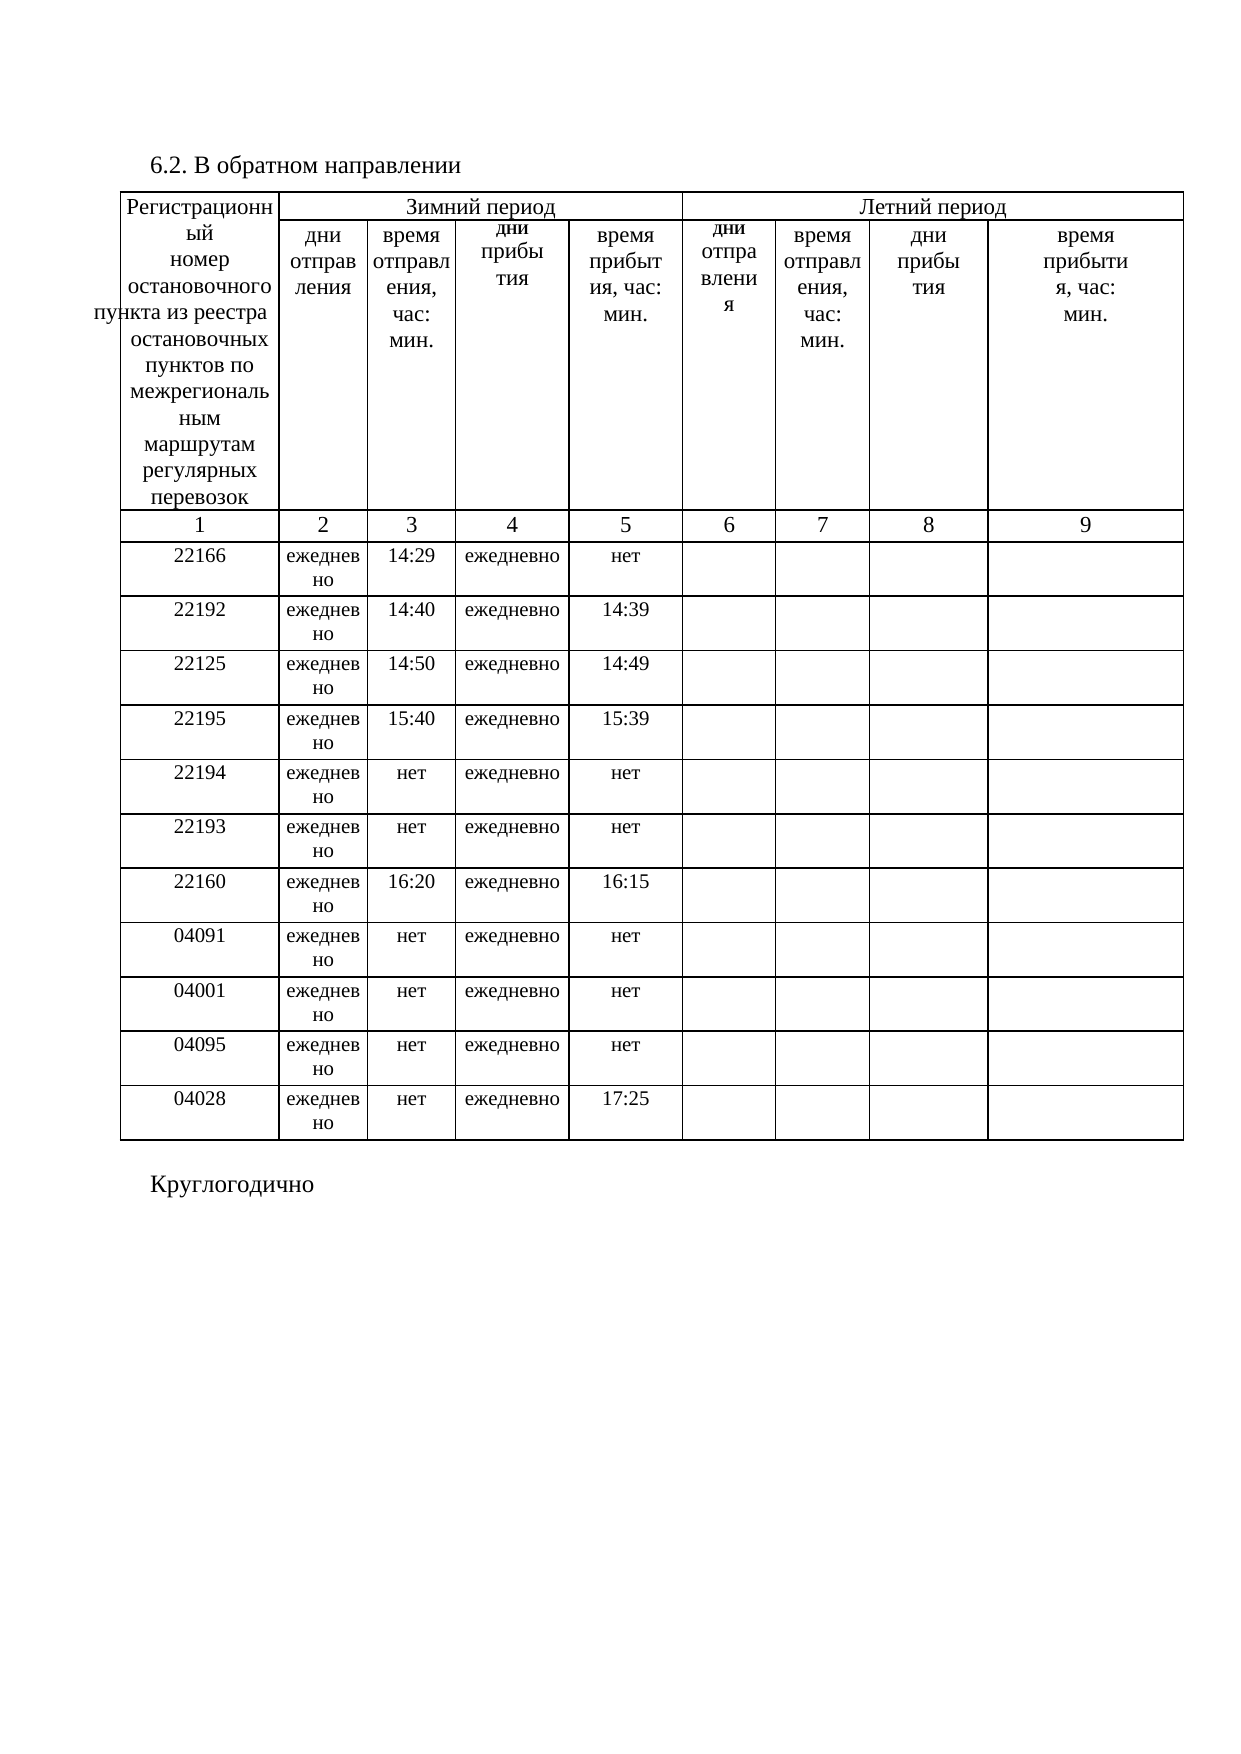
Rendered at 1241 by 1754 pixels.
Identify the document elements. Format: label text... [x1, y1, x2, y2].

table_cell ежедневно [280, 1032, 367, 1085]
table_cell [989, 815, 1183, 867]
table_cell [776, 923, 869, 976]
table_cell 22194 [121, 760, 278, 813]
table_cell [776, 706, 869, 758]
table_cell [683, 923, 775, 976]
table_cell ежедневно [456, 1032, 568, 1085]
table_cell [870, 760, 987, 813]
table_cell нет [570, 815, 682, 867]
table_cell [870, 869, 987, 922]
table_cell нет [368, 1032, 455, 1085]
table_cell [683, 815, 775, 867]
table_cell ежедневно [456, 815, 568, 867]
table_cell ежедневно [456, 651, 568, 704]
table_cell [989, 1086, 1183, 1139]
table_cell 9 [989, 511, 1183, 541]
table_cell [870, 651, 987, 704]
table_cell [989, 651, 1183, 704]
table_cell нет [368, 1086, 455, 1139]
table_cell 22160 [121, 869, 278, 922]
table_cell [870, 1086, 987, 1139]
table_cell нет [368, 923, 455, 976]
table_cell ежедневно [280, 978, 367, 1030]
table_cell [870, 978, 987, 1030]
table_cell ДНИ прибы тия [456, 221, 568, 509]
table_cell ежедневно [456, 978, 568, 1030]
table_cell ежедневно [456, 597, 568, 650]
table_cell 15:40 [368, 706, 455, 758]
table_cell [989, 543, 1183, 595]
table_cell 14:29 [368, 543, 455, 595]
table_cell [683, 978, 775, 1030]
table_cell ежедневно [456, 706, 568, 758]
table_cell 22193 [121, 815, 278, 867]
table_cell ежедневно [456, 760, 568, 813]
table_cell [776, 869, 869, 922]
table_cell ежедневно [280, 651, 367, 704]
table_cell ДНИ отпра влени я [683, 221, 775, 509]
table_cell 15:39 [570, 706, 682, 758]
table_cell 04091 [121, 923, 278, 976]
table_cell нет [570, 978, 682, 1030]
table_cell [870, 597, 987, 650]
table_cell [776, 597, 869, 650]
table_cell [870, 923, 987, 976]
table_cell [776, 1032, 869, 1085]
table_cell время отправл ения, час: мин. [368, 221, 455, 509]
table_cell ежедневно [456, 543, 568, 595]
table_cell время прибыт ия, час: мин. [570, 221, 682, 509]
table_cell [989, 1032, 1183, 1085]
table_cell [870, 1032, 987, 1085]
table_cell ежедневно [280, 815, 367, 867]
table_cell 22192 [121, 597, 278, 650]
table_cell 16:15 [570, 869, 682, 922]
table_cell нет [570, 543, 682, 595]
table_cell [989, 869, 1183, 922]
table_cell ежедневно [280, 597, 367, 650]
table_cell дни отправ ления [280, 221, 367, 509]
table_cell ежедневно [456, 923, 568, 976]
table_cell [776, 978, 869, 1030]
table_cell [870, 543, 987, 595]
table_cell [870, 706, 987, 758]
table_cell ежедневно [280, 869, 367, 922]
table_cell 7 [776, 511, 869, 541]
table_header Зимний период [280, 193, 682, 219]
table_cell [870, 815, 987, 867]
table_cell ежедневно [280, 760, 367, 813]
table_cell ежедневно [280, 706, 367, 758]
table_cell [989, 923, 1183, 976]
table_cell [776, 815, 869, 867]
table_cell [776, 651, 869, 704]
table_cell [776, 760, 869, 813]
table_cell 8 [870, 511, 987, 541]
table_cell [683, 651, 775, 704]
table_cell 4 [456, 511, 568, 541]
table_cell [776, 543, 869, 595]
table_cell [683, 1086, 775, 1139]
table_header Регистрационный номер остановочного пункта из реестра остановочных пунктов по межрегиональным маршрутам регулярных перевозок [121, 193, 278, 509]
table_cell 04095 [121, 1032, 278, 1085]
table_cell ежедневно [456, 869, 568, 922]
table_header Летний период [683, 193, 1183, 219]
table_cell 14:49 [570, 651, 682, 704]
table_cell ежедневно [456, 1086, 568, 1139]
text 6.2. В обратном направлении [150, 150, 1090, 179]
table_cell 22125 [121, 651, 278, 704]
table_cell ежедневно [280, 543, 367, 595]
table_cell нет [368, 815, 455, 867]
table_cell 14:39 [570, 597, 682, 650]
table_cell 6 [683, 511, 775, 541]
table_cell 14:40 [368, 597, 455, 650]
table_cell 04028 [121, 1086, 278, 1139]
table_cell [989, 760, 1183, 813]
table_cell 16:20 [368, 869, 455, 922]
table_cell 2 [280, 511, 367, 541]
table_cell нет [570, 1032, 682, 1085]
text Круглогодично [150, 1169, 1090, 1198]
table_cell нет [368, 760, 455, 813]
table_cell 22195 [121, 706, 278, 758]
table_cell [989, 978, 1183, 1030]
table_cell 5 [570, 511, 682, 541]
table_cell ежедневно [280, 923, 367, 976]
table_cell [683, 1032, 775, 1085]
table_cell дни прибы тия [870, 221, 987, 509]
table_cell 04001 [121, 978, 278, 1030]
table_cell 1 [121, 511, 278, 541]
table_cell 22166 [121, 543, 278, 595]
table_cell нет [368, 978, 455, 1030]
table_cell [683, 760, 775, 813]
table_cell время отправл ения, час: мин. [776, 221, 869, 509]
table_cell 17:25 [570, 1086, 682, 1139]
table_cell нет [570, 923, 682, 976]
table_cell [683, 869, 775, 922]
table_cell время прибыти я, час: мин. [989, 221, 1183, 509]
table_cell ежедневно [280, 1086, 367, 1139]
table_cell [776, 1086, 869, 1139]
table_cell [989, 706, 1183, 758]
table_cell [683, 597, 775, 650]
table_cell [683, 543, 775, 595]
table_cell [683, 706, 775, 758]
table_cell 3 [368, 511, 455, 541]
table_cell 14:50 [368, 651, 455, 704]
table_cell [989, 597, 1183, 650]
table_cell нет [570, 760, 682, 813]
